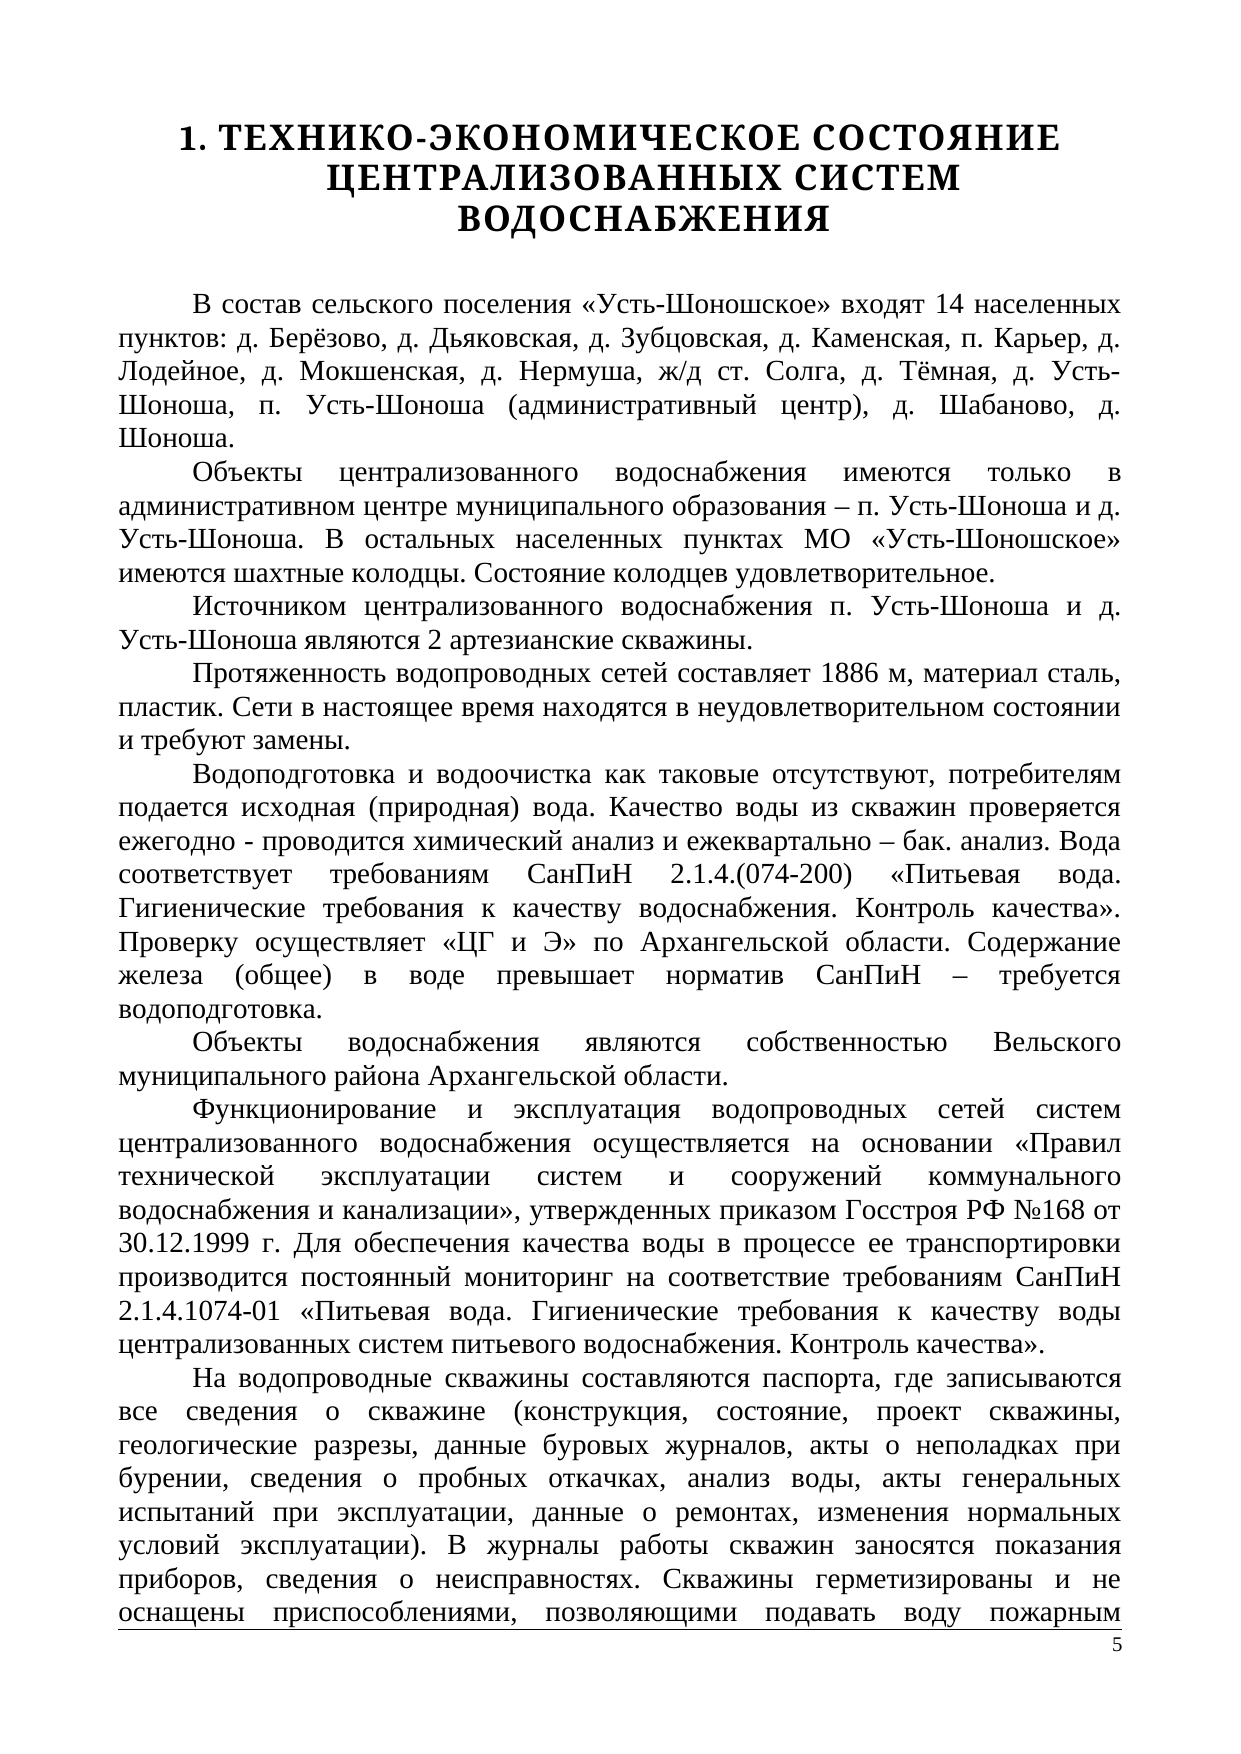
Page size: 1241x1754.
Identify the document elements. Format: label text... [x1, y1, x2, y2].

text Водоподготовка и водоочистка как таковые отсутствуют, потребителям подается исходная (природная) вода. Качество воды из скважин проверяется ежегодно - проводится химический анализ и ежеквартально – бак. анализ. Вода соответствует требованиям СанПиН 2.1.4.(074-200) «Питьевая вода. Гигиенические требования к качеству водоснабжения. Контроль качества». Проверку осуществляет «ЦГ и Э» по Архангельской области. Содержание железа (общее) в воде превышает норматив СанПиН – требуется водоподготовка. [118, 756, 1122, 1024]
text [118, 1360, 1122, 1628]
text Объекты водоснабжения являются собственностью Вельского муниципального района Архангельской области. [118, 1024, 1122, 1091]
subtitle 1. Технико-экономическое состояние централизованных систем водоснабжения [118, 118, 1122, 240]
text Функционирование и эксплуатация водопроводных сетей систем централизованного водоснабжения осуществляется на основании «Правил технической эксплуатации систем и сооружений коммунального водоснабжения и канализации», утвержденных приказом Госстроя РФ №168 от 30.12.1999 г. Для обеспечения качества воды в процессе ее транспортировки производится постоянный мониторинг на соответствие требованиям СанПиН 2.1.4.1074-01 «Питьевая вода. Гигиенические требования к качеству воды централизованных систем питьевого водоснабжения. Контроль качества». [118, 1091, 1122, 1360]
text Объекты централизованного водоснабжения имеются только в административном центре муниципального образования – п. Усть-Шоноша и д. Усть-Шоноша. В остальных населенных пунктах МО «Усть-Шоношское» имеются шахтные колодцы. Состояние колодцев удовлетворительное. [118, 454, 1122, 588]
text Источником централизованного водоснабжения п. Усть-Шоноша и д. Усть-Шоноша являются 2 артезианские скважины. [118, 588, 1122, 655]
text Протяженность водопроводных сетей составляет 1886 м, материал сталь, пластик. Сети в настоящее время находятся в неудовлетворительном состоянии и требуют замены. [118, 655, 1122, 756]
text В состав сельского поселения «Усть-Шоношское» входят 14 населенных пунктов: д. Берёзово, д. Дьяковская, д. Зубцовская, д. Каменская, п. Карьер, д. Лодейное, д. Мокшенская, д. Нермуша, ж/д ст. Солга, д. Тёмная, д. Усть-Шоноша, п. Усть-Шоноша (административный центр), д. Шабаново, д. Шоноша. [118, 286, 1122, 454]
